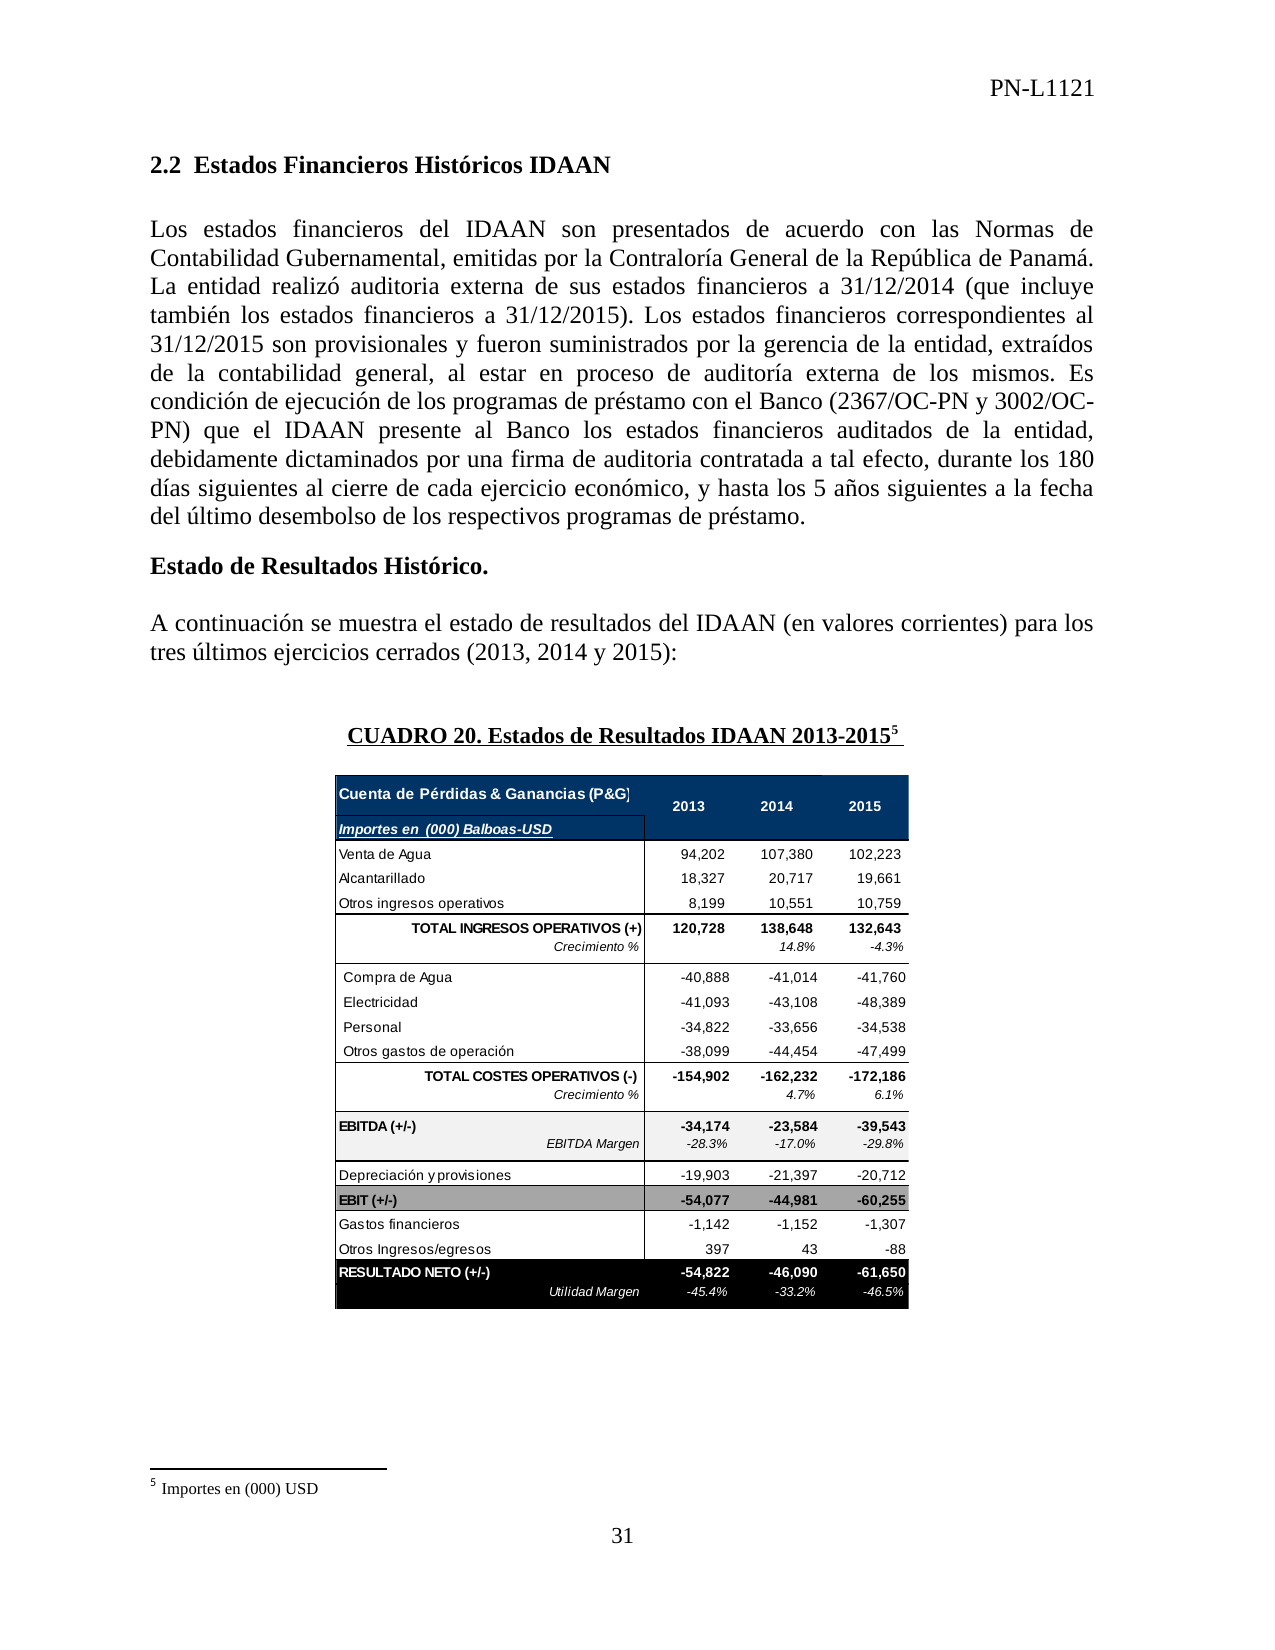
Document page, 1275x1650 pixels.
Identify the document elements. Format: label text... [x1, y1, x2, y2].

list Estado de Resultados Histórico. [150, 551, 1095, 580]
list CUADRO 20. Estados de Resultados IDAAN 2013-2015 [150, 722, 1095, 748]
list A continuación se muestra el estado de resultados del IDAAN (en valores corrientes) para los tres últimos ejercicios cerrados (2013, 2014 y 2015): [150, 608, 1095, 666]
text Los estados financieros del IDAAN son presentados de acuerdo con las Normas de Contabilidad Gubernamental, emitidas por la Contraloría General de la República de Panamá. La entidad realizó auditoria externa de sus estados financieros a 31/12/2014 (que incluye también los estados financieros a 31/12/2015). Los estados financieros correspondientes al 31/12/2015 son provisionales y fueron suministrados por la gerencia de la entidad, extraídos de la contabilidad general, al estar en proceso de auditoría externa de los mismos. Es condición de ejecución de los programas de préstamo con el Banco (2367/OC-PN y 3002/OC-PN) que el IDAAN presente al Banco los estados financieros auditados de la entidad, debidamente dictaminados por una firma de auditoria contratada a tal efecto, durante los 180 días siguientes al cierre de cada ejercicio económico, y hasta los 5 años siguientes a la fecha del último desembolso de los respectivos programas de préstamo. [150, 214, 1095, 530]
text 2.2 Estados Financieros Históricos IDAAN [150, 150, 1095, 179]
